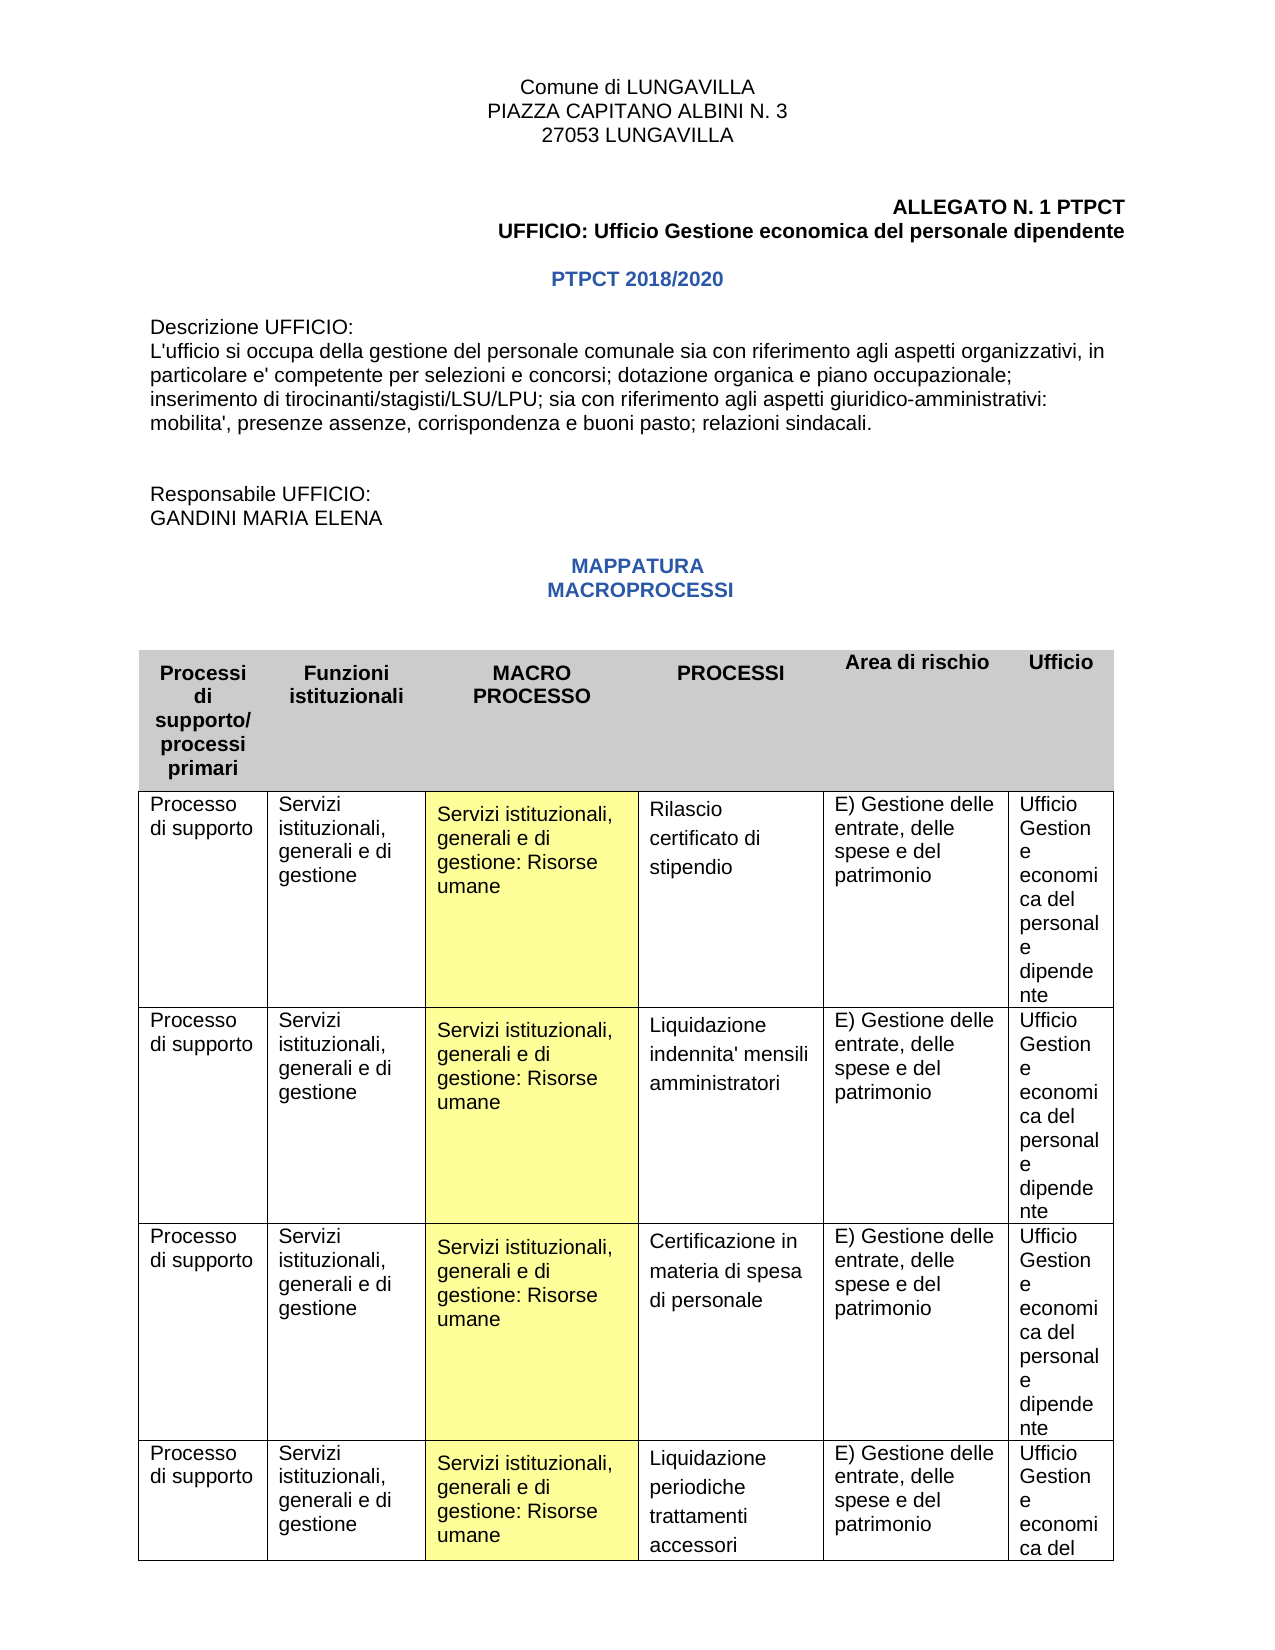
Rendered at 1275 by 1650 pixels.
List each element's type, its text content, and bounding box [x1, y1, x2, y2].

table_cell Ufficio Gestione economica del personale dipendente [1009, 1224, 1113, 1440]
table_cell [268, 1441, 425, 1560]
table_cell Servizi istituzionali, generali e di gestione: Risorse umane [426, 1224, 638, 1440]
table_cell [139, 1441, 267, 1560]
table_cell Processo di supporto [139, 1224, 267, 1440]
text MAPPATURA [150, 554, 1125, 578]
text PTPCT 2018/2020 [150, 267, 1125, 291]
text UFFICIO: Ufficio Gestione economica del personale dipendente [150, 219, 1125, 243]
table_header Processi di supporto/processi primari [139, 650, 267, 791]
text L'ufficio si occupa della gestione del personale comunale sia con riferimento agli aspetti organizzativi, in particolare e' competente per selezioni e concorsi; dotazione organica e piano occupazionale; inserimento di tirocinanti/stagisti/LSU/LPU; sia con riferimento agli aspetti giuridico-amministrativi: mobilita', presenze assenze, corrispondenza e buoni pasto; relazioni sindacali. [150, 338, 1125, 434]
table_header MACRO PROCESSO [426, 650, 638, 791]
table_cell Servizi istituzionali, generali e di gestione: Risorse umane [426, 1008, 638, 1223]
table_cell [1009, 1441, 1113, 1560]
text ALLEGATO N. 1 PTPCT [150, 195, 1125, 219]
table_cell Servizi istituzionali, generali e di gestione [268, 792, 425, 1007]
table_cell Ufficio Gestione economica del personale dipendente [1009, 1008, 1113, 1223]
table_cell Liquidazione indennita' mensili amministratori [639, 1008, 823, 1223]
text 27053 LUNGAVILLA [150, 123, 1125, 147]
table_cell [426, 1441, 638, 1560]
table_cell E) Gestione delle entrate, delle spese e del patrimonio [824, 792, 1008, 1007]
table_header Area di rischio [823, 650, 1008, 791]
table_cell Servizi istituzionali, generali e di gestione [268, 1224, 425, 1440]
text Responsabile UFFICIO: [150, 482, 1125, 506]
table_cell Servizi istituzionali, generali e di gestione [268, 1008, 425, 1223]
text PIAZZA CAPITANO ALBINI N. 3 [150, 99, 1125, 123]
text Descrizione UFFICIO: [150, 314, 1125, 338]
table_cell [639, 1441, 823, 1560]
text Comune di LUNGAVILLA [150, 75, 1125, 99]
table_cell E) Gestione delle entrate, delle spese e del patrimonio [824, 1008, 1008, 1223]
table_cell Certificazione in materia di spesa di personale [639, 1224, 823, 1440]
table_cell Rilascio certificato di stipendio [639, 792, 823, 1007]
table_header Ufficio [1008, 650, 1114, 791]
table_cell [824, 1441, 1008, 1560]
table_cell Servizi istituzionali, generali e di gestione: Risorse umane [426, 792, 638, 1007]
table_cell E) Gestione delle entrate, delle spese e del patrimonio [824, 1224, 1008, 1440]
table_header PROCESSI [638, 650, 823, 791]
table_header Funzioni istituzionali [267, 650, 426, 791]
table_cell Processo di supporto [139, 1008, 267, 1223]
table_cell Processo di supporto [139, 792, 267, 1007]
table_cell Ufficio Gestione economica del personale dipendente [1009, 792, 1113, 1007]
text MACROPROCESSI [150, 578, 1125, 602]
text GANDINI MARIA ELENA [150, 506, 1125, 530]
